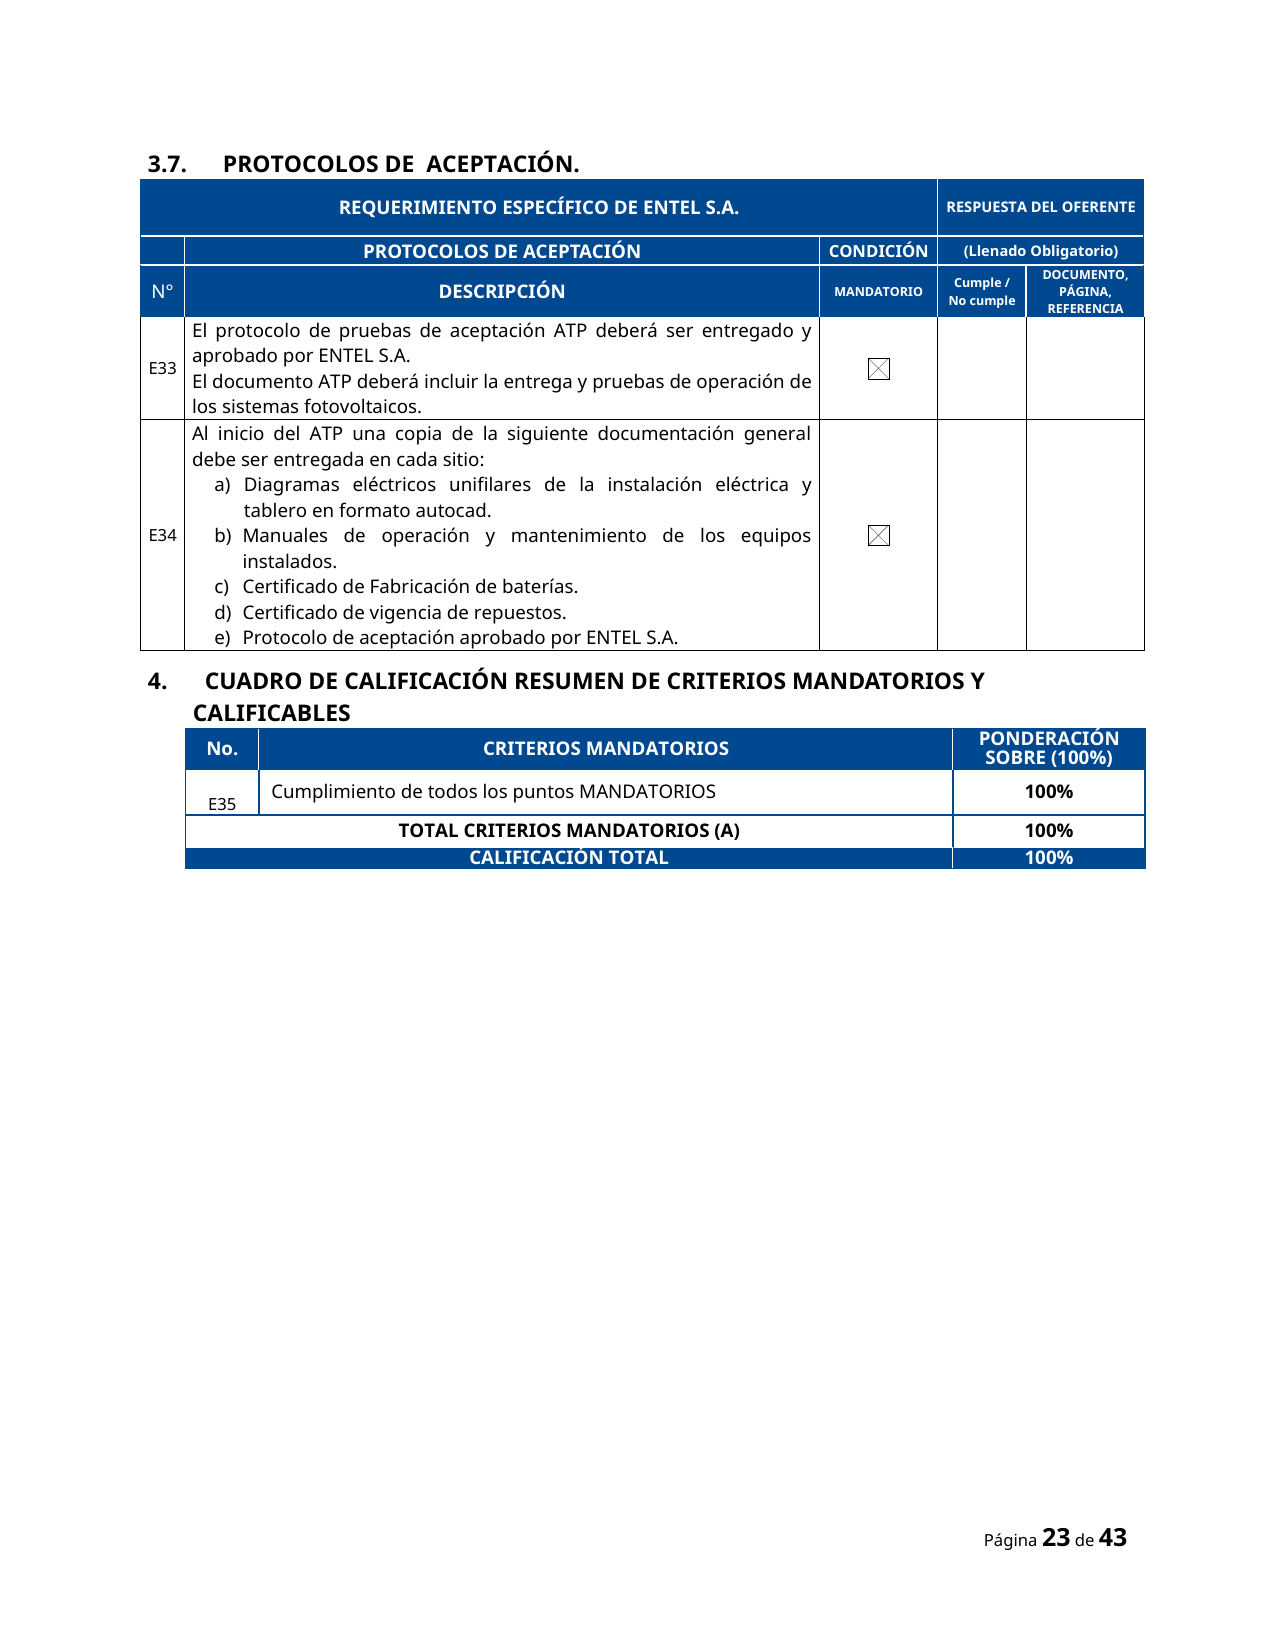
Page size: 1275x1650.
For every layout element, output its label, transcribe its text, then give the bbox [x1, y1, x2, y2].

table_cell [140, 235, 184, 264]
table_cell El protocolo de pruebas de aceptación ATP deberá ser entregado y aprobado por ENTEL S.A. El documento ATP deberá incluir la entrega y pruebas de operación de los sistemas fotovoltaicos. [185, 317, 819, 419]
table_header No. [186, 729, 258, 770]
title CUADRO DE CALIFICACIÓN RESUMEN DE CRITERIOS MANDATORIOS Y CALIFICABLES [148, 665, 1127, 728]
table_cell [1027, 420, 1144, 650]
table_cell CALIFICACIÓN TOTAL [186, 848, 952, 868]
table_header PONDERACIÓN SOBRE (100%) [953, 729, 1144, 770]
table_cell 100% [953, 848, 1144, 868]
table_cell E33 [141, 317, 184, 419]
table_cell 100% [954, 816, 1144, 847]
table_cell Cumplimiento de todos los puntos MANDATORIOS [260, 771, 952, 814]
table_cell E34 [141, 420, 184, 650]
table_cell [938, 420, 1026, 650]
table_cell DOCUMENTO, PÁGINA, REFERENCIA [1027, 265, 1144, 317]
list PROTOCOLOS DE ACEPTACIÓN. [148, 148, 1127, 179]
table_header RESPUESTA DEL OFERENTE [938, 179, 1144, 235]
table_cell [1027, 317, 1144, 419]
table_cell N° [140, 265, 184, 317]
table_cell DESCRIPCIÓN [185, 266, 819, 317]
table_header REQUERIMIENTO ESPECÍFICO DE ENTEL S.A. [140, 179, 937, 235]
table_cell [820, 420, 937, 650]
table_cell E35 [186, 771, 258, 814]
table_cell MANDATORIO [820, 266, 937, 317]
table_cell Al inicio del ATP una copia de la siguiente documentación general debe ser entregada en cada sitio: Diagramas eléctricos unifilares de la instalación eléctrica y tablero en formato autocad. Manuales de operación y mantenimiento de los equipos instalados. Certificado de Fabricación de baterías. Certificado de vigencia de repuestos. Protocolo de aceptación aprobado por ENTEL S.A. [185, 420, 819, 650]
table_cell TOTAL CRITERIOS MANDATORIOS (A) [186, 816, 952, 847]
table_cell (Llenado Obligatorio) [938, 235, 1144, 264]
table_cell CONDICIÓN [820, 237, 937, 264]
table_cell 100% [954, 771, 1144, 814]
table_cell PROTOCOLOS DE ACEPTACIÓN [185, 237, 819, 264]
table_header CRITERIOS MANDATORIOS [259, 729, 952, 770]
table_cell [938, 317, 1026, 419]
table_cell [820, 317, 937, 419]
table_cell Cumple / No cumple [938, 266, 1025, 317]
